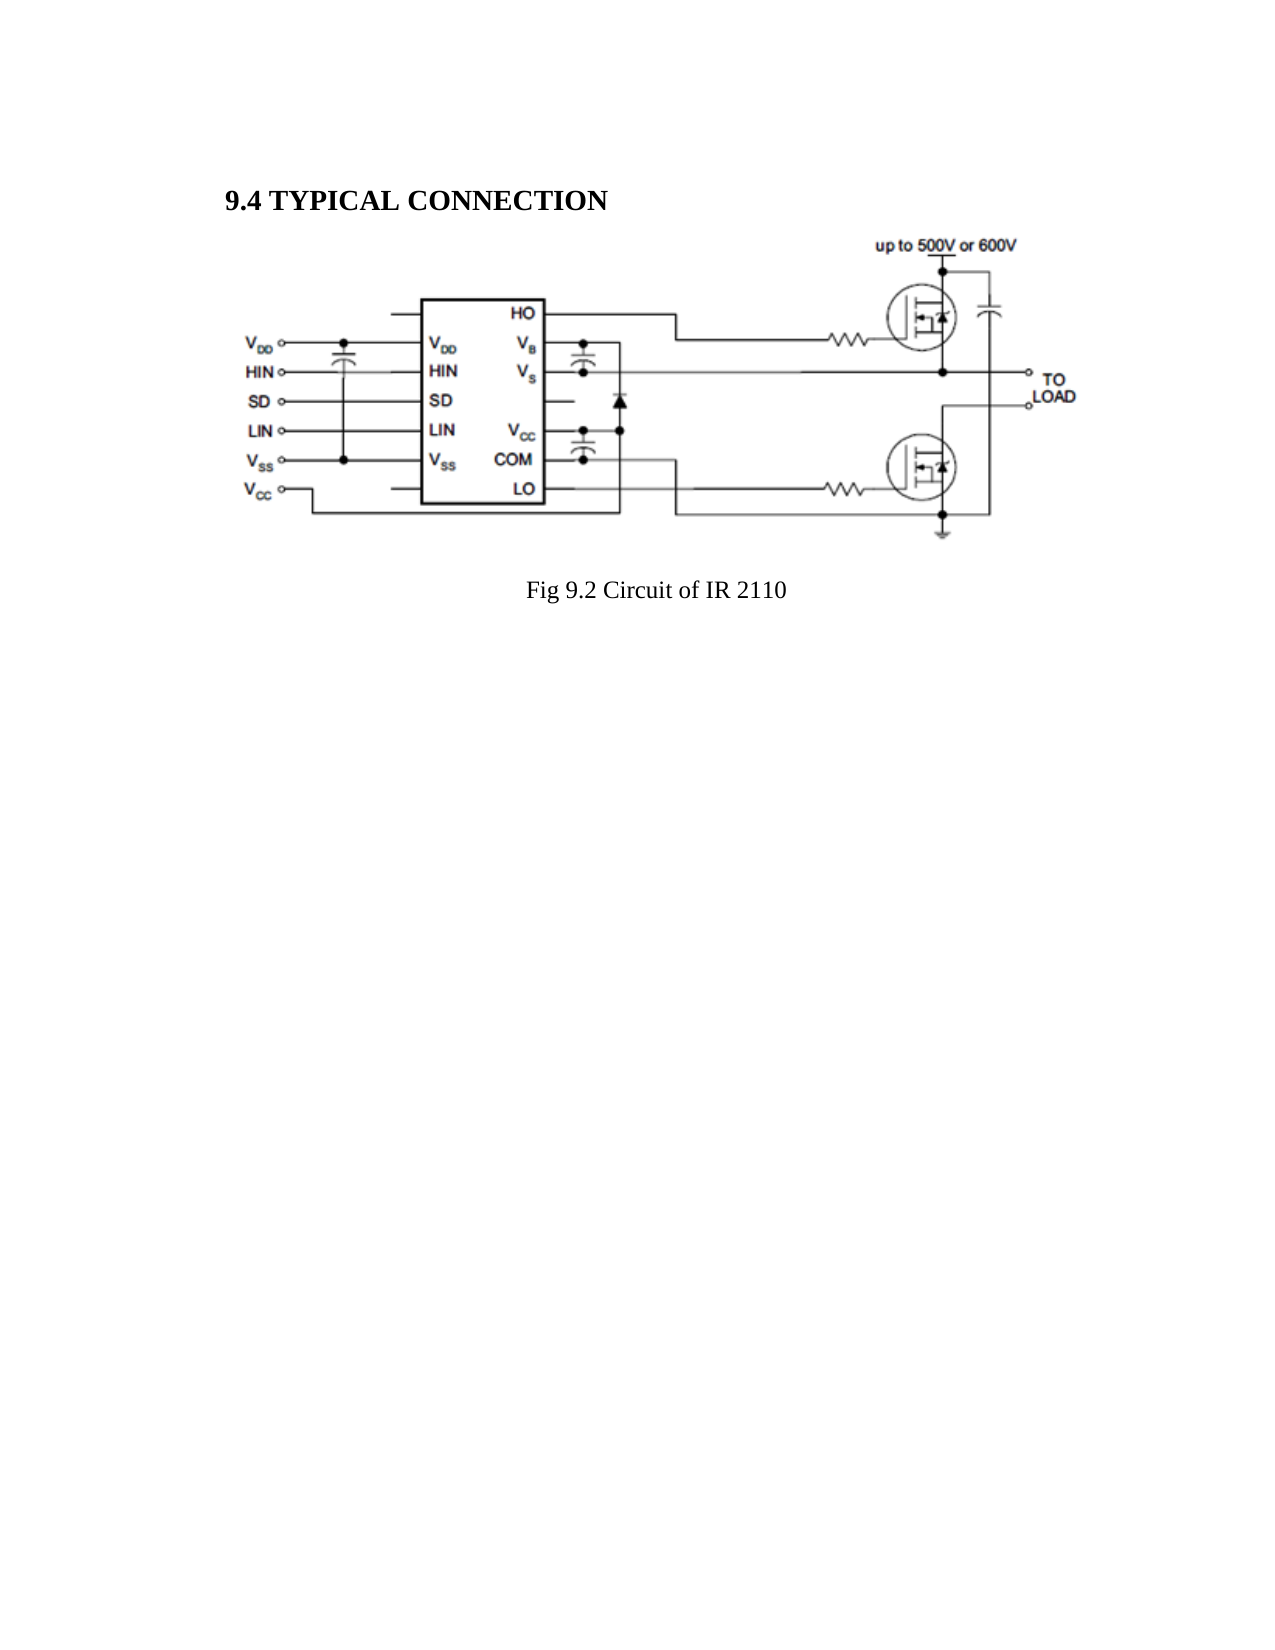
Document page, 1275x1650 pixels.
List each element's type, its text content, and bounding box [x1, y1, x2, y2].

text 9.4 TYPICAL CONNECTION [225, 183, 1087, 217]
text Fig 9.2 Circuit of IR 2110 [225, 576, 1087, 604]
picture [225, 217, 1088, 576]
